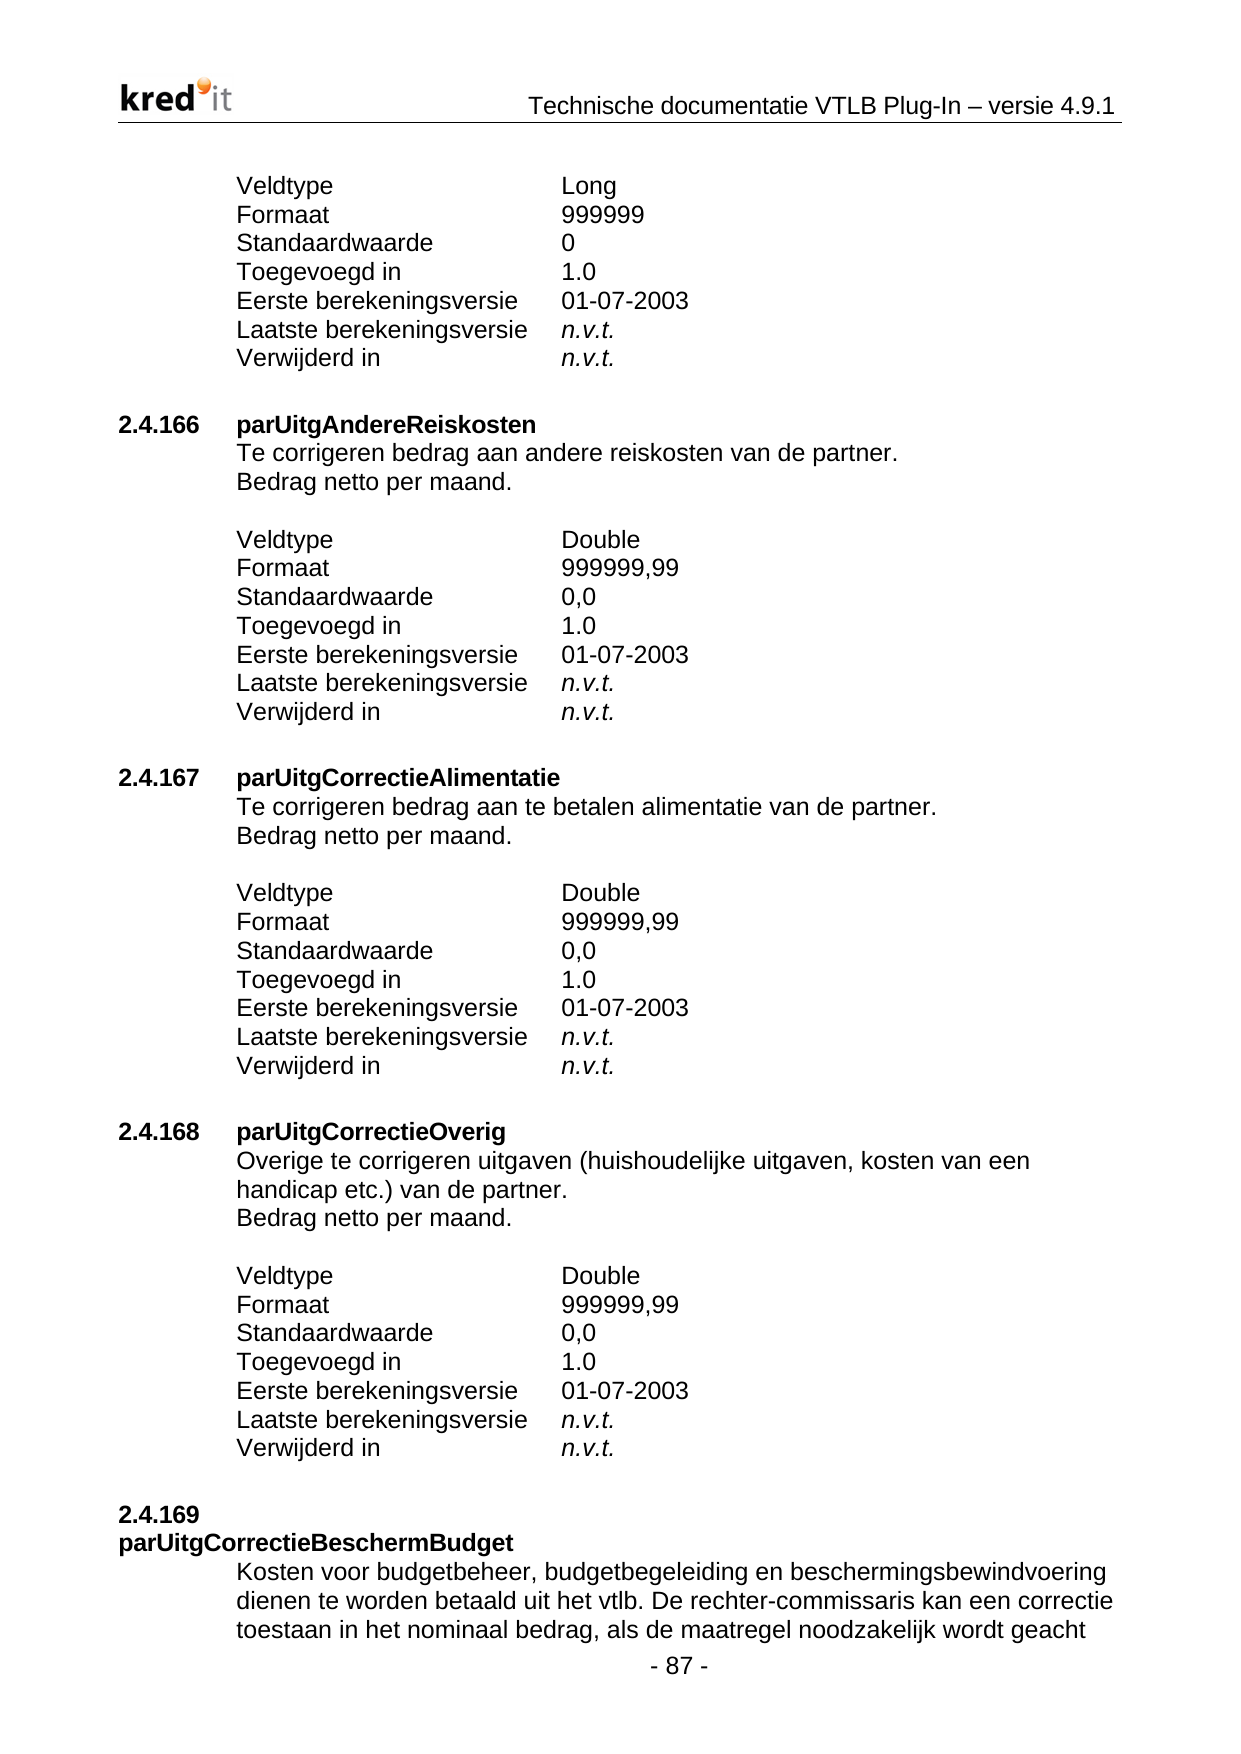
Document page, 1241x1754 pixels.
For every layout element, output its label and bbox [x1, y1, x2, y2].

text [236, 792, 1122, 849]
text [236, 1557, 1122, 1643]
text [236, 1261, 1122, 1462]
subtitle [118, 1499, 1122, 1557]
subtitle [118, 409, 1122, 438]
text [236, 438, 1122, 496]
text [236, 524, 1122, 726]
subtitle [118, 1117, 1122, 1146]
picture [118, 73, 234, 115]
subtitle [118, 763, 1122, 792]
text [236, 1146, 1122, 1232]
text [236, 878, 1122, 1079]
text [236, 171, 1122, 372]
